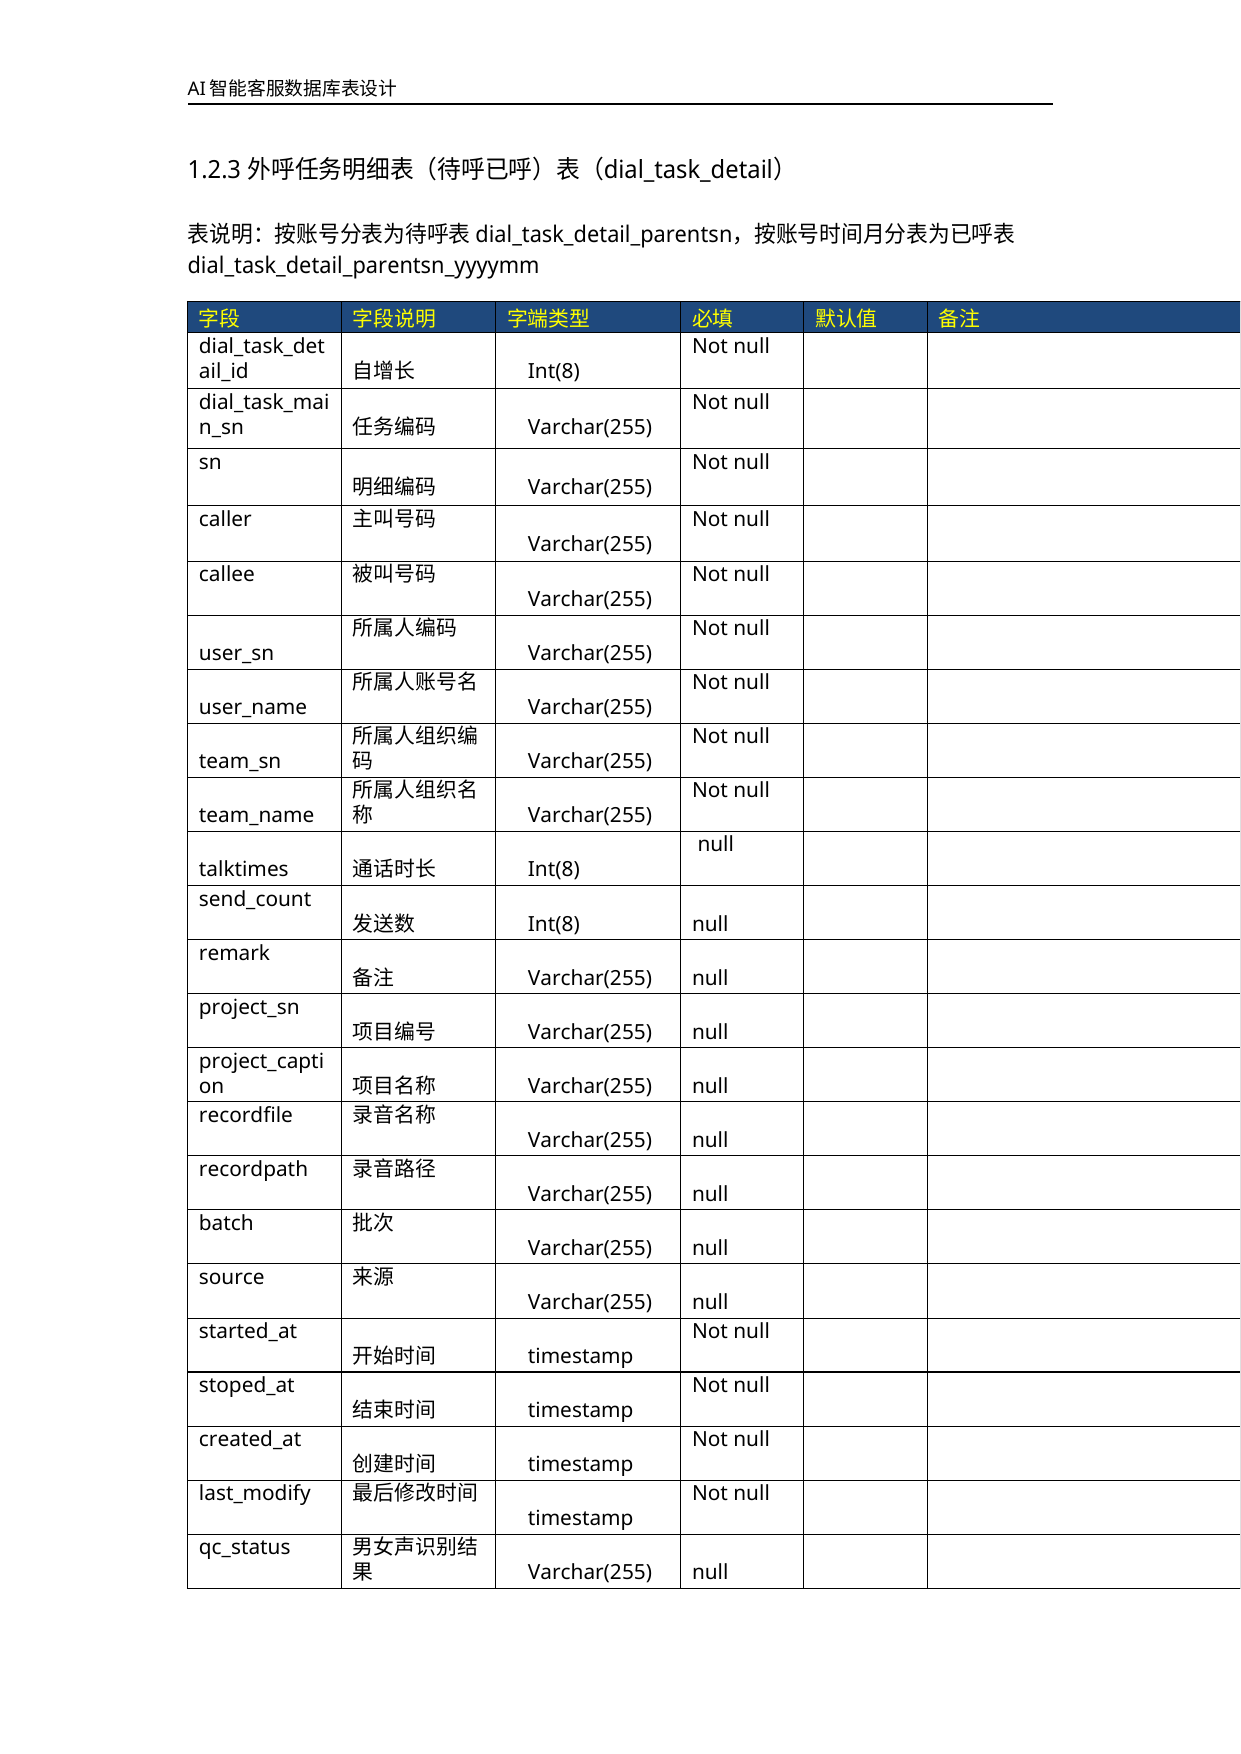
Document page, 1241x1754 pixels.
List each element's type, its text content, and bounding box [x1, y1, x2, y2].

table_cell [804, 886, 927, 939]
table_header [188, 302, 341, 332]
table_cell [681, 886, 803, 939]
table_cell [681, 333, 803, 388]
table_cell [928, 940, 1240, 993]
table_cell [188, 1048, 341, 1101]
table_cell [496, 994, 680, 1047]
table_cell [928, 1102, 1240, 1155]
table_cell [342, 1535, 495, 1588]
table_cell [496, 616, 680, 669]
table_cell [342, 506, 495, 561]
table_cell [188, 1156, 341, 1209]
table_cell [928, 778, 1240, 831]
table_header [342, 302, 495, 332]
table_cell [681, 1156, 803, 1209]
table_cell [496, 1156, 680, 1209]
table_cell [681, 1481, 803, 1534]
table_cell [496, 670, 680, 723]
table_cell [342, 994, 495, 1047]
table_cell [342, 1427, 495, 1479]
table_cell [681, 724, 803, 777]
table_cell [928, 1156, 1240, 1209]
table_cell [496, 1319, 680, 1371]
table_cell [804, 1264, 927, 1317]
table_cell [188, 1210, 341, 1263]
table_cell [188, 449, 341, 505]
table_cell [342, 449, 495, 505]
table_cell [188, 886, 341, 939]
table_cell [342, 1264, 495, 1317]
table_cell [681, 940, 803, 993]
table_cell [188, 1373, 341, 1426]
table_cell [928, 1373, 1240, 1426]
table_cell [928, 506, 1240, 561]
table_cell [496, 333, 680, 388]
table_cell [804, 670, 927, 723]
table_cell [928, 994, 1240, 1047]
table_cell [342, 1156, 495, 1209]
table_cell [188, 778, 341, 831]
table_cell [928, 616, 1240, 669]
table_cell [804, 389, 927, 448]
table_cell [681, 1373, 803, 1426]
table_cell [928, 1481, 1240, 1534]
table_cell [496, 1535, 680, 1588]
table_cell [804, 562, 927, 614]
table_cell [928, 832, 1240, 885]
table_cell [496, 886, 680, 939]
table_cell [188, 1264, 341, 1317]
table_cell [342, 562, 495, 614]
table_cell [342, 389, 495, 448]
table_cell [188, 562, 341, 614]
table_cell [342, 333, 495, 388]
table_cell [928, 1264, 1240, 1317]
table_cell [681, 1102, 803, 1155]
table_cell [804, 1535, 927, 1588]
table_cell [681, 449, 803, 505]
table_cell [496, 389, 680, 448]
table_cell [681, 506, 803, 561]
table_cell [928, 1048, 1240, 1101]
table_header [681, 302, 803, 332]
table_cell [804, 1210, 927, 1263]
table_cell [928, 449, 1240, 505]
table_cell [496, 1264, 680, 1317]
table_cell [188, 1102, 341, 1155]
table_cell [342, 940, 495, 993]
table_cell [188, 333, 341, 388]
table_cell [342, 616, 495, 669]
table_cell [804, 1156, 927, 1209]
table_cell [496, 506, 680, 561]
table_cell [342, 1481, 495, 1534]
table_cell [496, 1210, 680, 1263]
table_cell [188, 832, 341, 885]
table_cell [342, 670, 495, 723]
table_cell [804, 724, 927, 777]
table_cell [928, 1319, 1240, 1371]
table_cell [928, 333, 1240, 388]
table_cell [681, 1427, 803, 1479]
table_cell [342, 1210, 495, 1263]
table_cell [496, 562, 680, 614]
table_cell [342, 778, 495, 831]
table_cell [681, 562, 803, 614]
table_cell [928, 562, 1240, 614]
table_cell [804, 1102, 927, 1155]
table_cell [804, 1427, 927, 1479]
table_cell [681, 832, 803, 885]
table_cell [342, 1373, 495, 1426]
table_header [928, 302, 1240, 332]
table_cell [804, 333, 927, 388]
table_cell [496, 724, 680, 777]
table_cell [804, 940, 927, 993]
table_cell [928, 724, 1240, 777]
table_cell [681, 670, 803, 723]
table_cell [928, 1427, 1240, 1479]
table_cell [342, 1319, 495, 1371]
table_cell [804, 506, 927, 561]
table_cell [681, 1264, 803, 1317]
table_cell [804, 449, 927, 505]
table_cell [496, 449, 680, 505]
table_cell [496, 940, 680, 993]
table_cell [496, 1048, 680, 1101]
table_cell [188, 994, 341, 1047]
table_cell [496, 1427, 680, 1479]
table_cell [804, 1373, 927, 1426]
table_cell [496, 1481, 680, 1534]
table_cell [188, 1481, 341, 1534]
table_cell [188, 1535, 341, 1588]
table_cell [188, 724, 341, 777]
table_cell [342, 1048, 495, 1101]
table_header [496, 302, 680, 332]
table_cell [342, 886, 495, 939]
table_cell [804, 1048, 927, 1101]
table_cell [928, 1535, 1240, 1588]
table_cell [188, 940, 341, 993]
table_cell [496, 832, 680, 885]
text 表说明：按账号分表为待呼表dial_task_detail_parentsn，按账号时间月分表为已呼表dial_task_detail_parentsn_yyyymm [187, 215, 1053, 280]
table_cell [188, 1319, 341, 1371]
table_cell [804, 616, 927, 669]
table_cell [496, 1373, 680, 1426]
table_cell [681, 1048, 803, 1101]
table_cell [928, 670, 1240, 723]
subtitle 1.2.3 外呼任务明细表（待呼已呼）表（dial_task_detail） [187, 150, 1053, 186]
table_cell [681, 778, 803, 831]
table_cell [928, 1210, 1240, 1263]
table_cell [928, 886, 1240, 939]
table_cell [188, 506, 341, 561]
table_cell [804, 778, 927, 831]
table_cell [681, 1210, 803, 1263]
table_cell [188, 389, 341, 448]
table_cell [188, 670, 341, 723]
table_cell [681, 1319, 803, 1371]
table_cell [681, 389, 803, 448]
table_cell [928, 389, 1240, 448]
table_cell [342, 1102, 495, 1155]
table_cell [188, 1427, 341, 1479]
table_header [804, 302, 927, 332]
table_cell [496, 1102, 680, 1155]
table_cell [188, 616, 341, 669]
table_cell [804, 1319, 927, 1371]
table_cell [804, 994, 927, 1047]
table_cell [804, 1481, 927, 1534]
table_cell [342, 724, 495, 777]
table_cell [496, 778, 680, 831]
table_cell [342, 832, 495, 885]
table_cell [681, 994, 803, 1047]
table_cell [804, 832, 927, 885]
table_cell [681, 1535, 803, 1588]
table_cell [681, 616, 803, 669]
